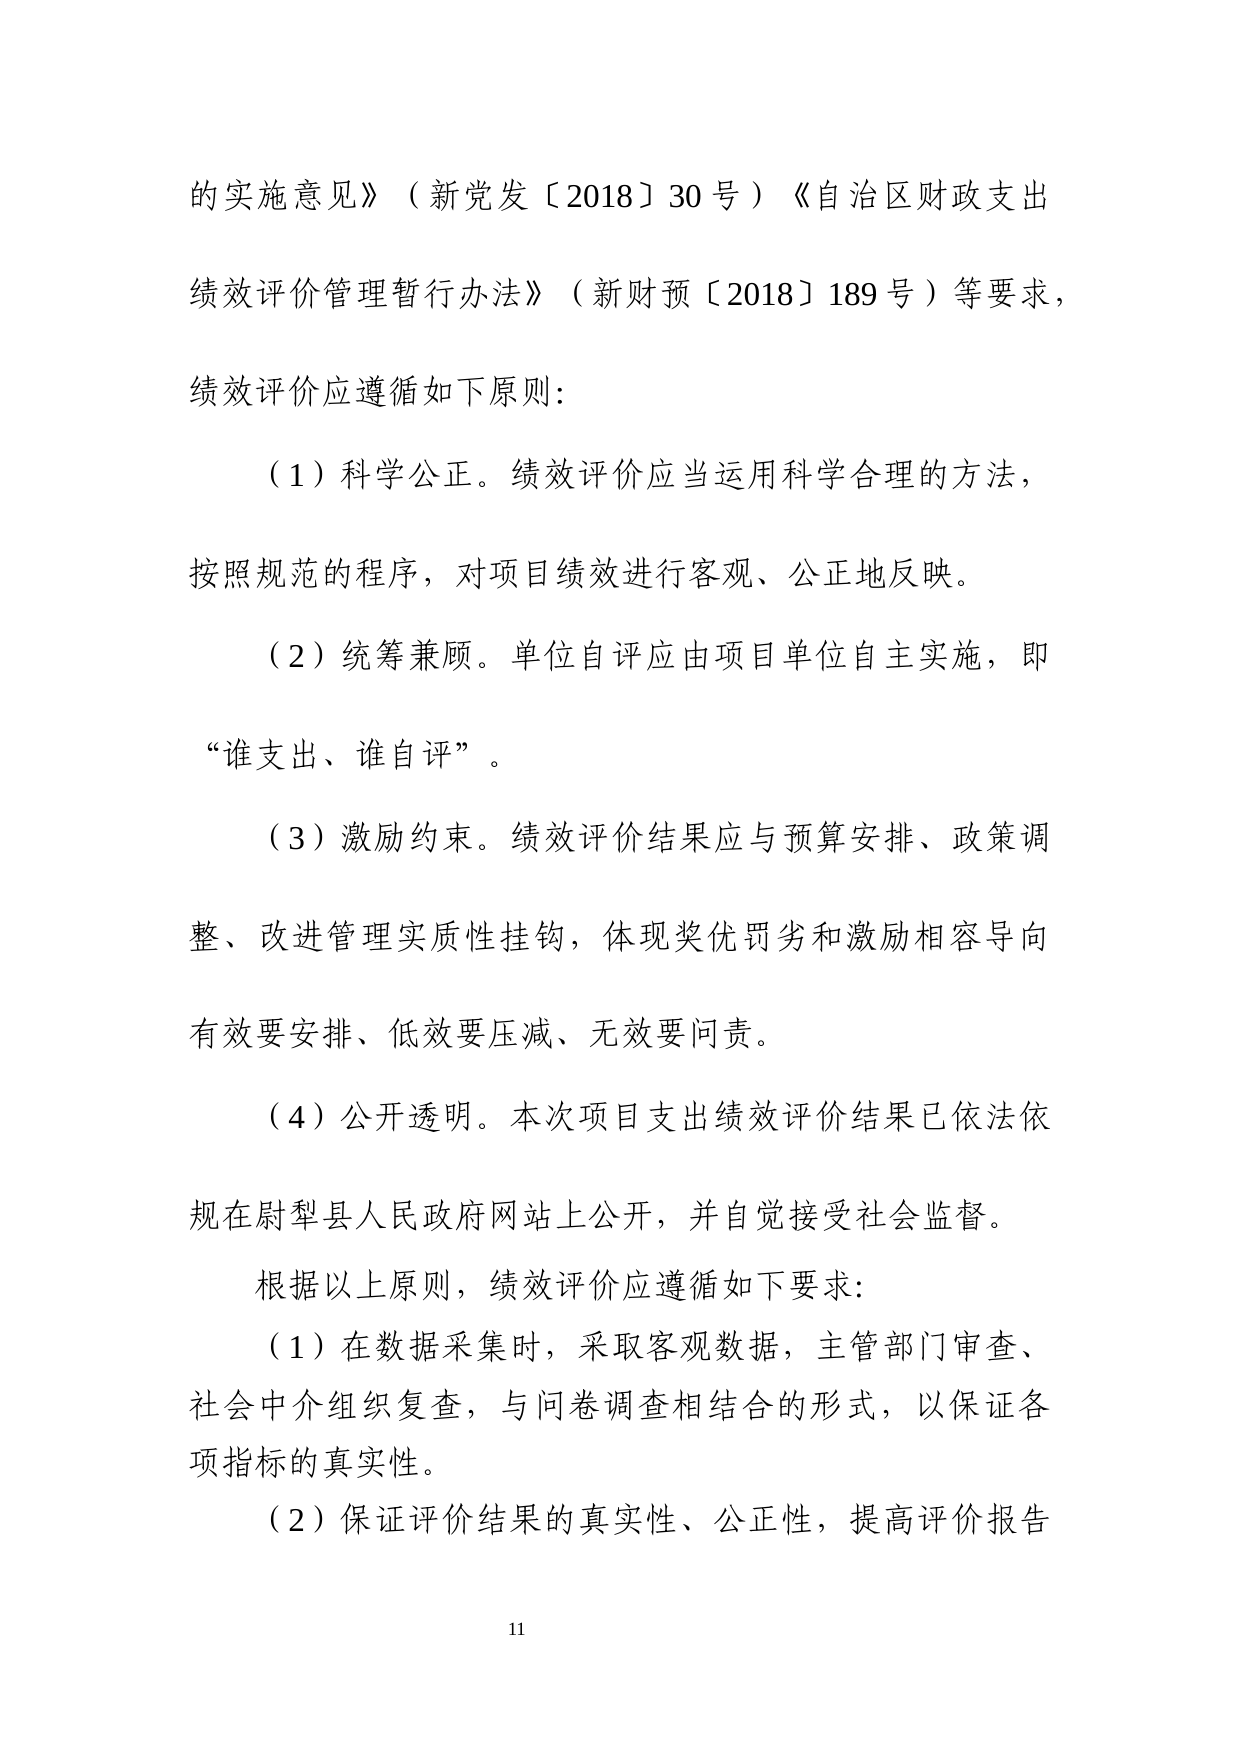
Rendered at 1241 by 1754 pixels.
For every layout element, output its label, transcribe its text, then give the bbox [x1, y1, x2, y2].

text （1）在数据采集时，采取客观数据，主管部门审查、社会中介组织复查，与问卷调查相结合的形式，以保证各项指标的真实性。 [187, 1325, 1053, 1479]
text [187, 162, 1053, 422]
text 根据以上原则，绩效评价应遵循如下要求: [187, 1264, 1053, 1305]
text （3）激励约束。绩效评价结果应与预算安排、政策调整、改进管理实质性挂钩，体现奖优罚劣和激励相容导向，有效要安排、低效要压减、无效要问责。 [187, 804, 1053, 1064]
text （4）公开透明。本次项目支出绩效评价结果已依法依规在尉犁县人民政府网站上公开，并自觉接受社会监督。 [187, 1083, 1053, 1245]
text （1）科学公正。绩效评价应当运用科学合理的方法，按照规范的程序，对项目绩效进行客观、公正地反映。 [187, 441, 1053, 603]
text （2）统筹兼顾。单位自评应由项目单位自主实施，即“谁支出、谁自评”。 [187, 622, 1053, 785]
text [187, 1498, 1053, 1539]
